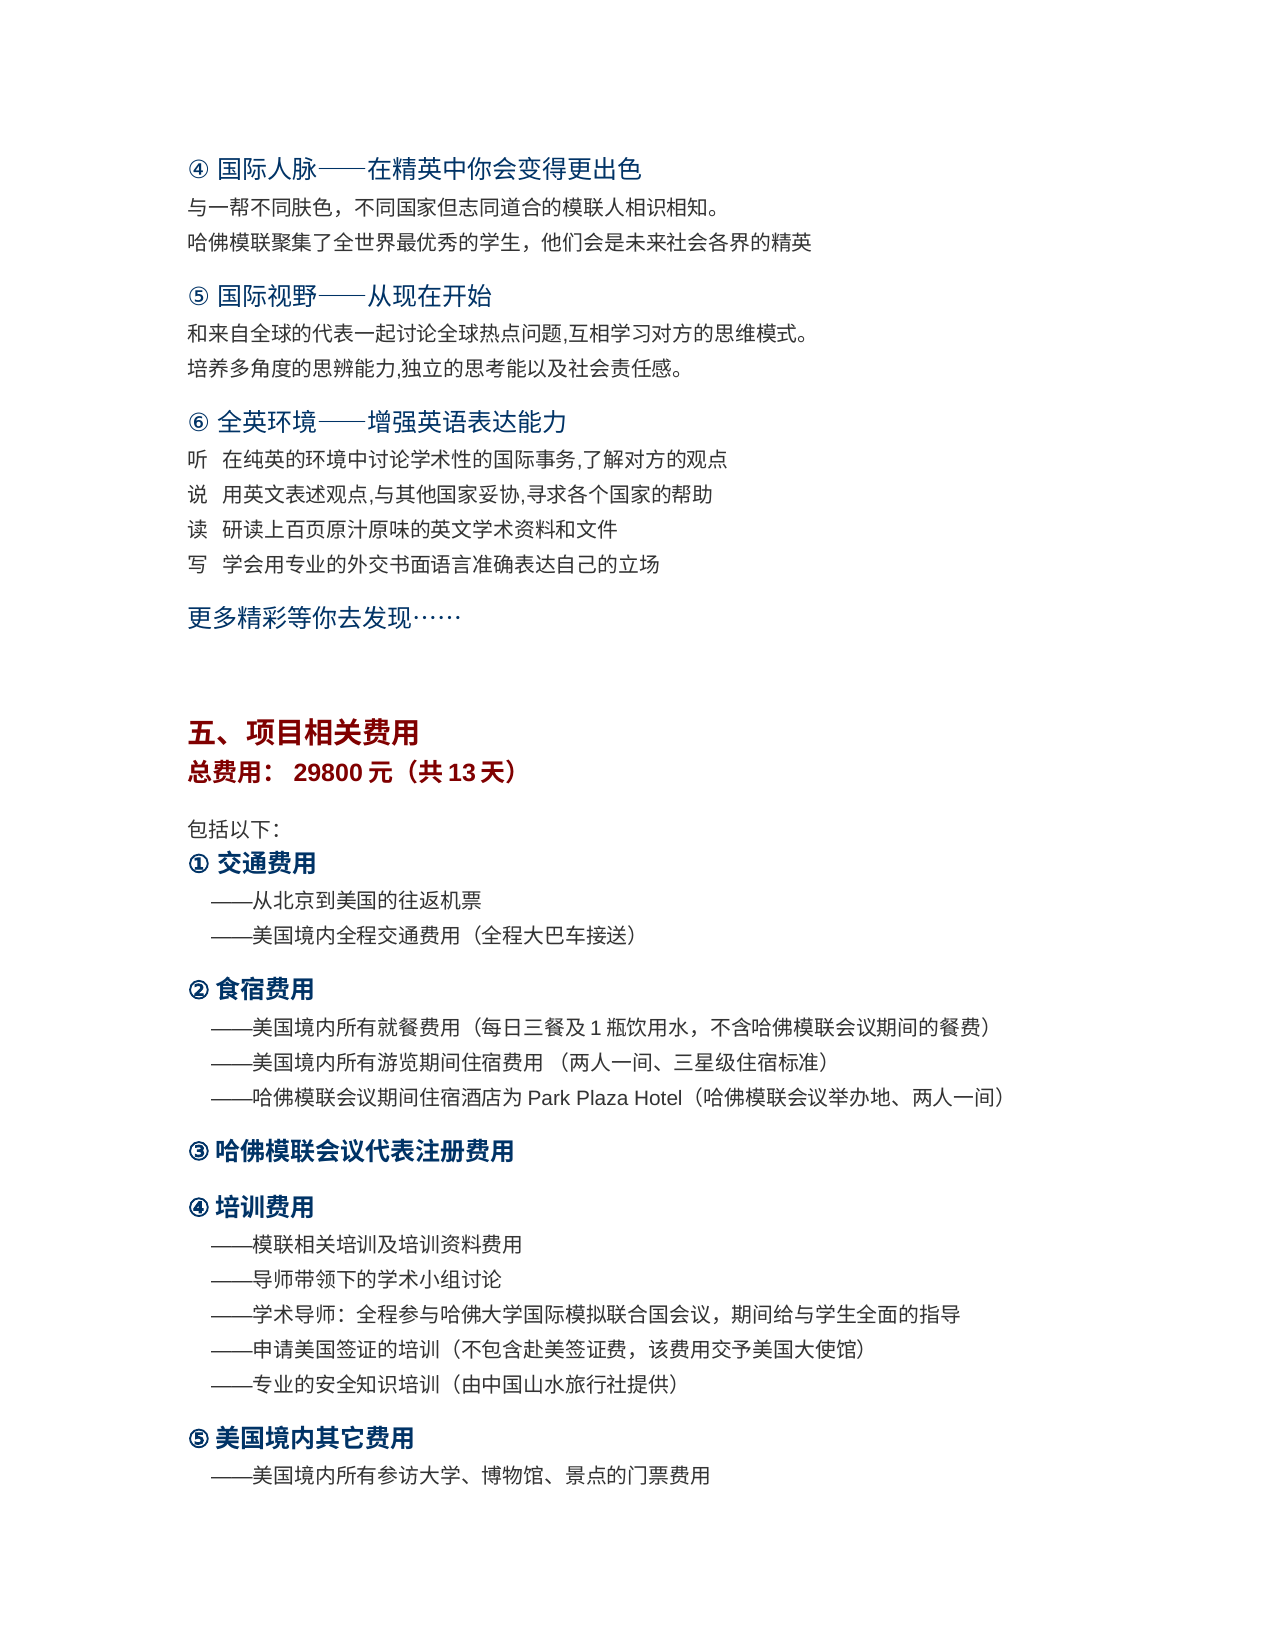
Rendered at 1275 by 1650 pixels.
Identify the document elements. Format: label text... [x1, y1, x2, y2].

text ③哈佛模联会议代表注册费用 [187, 1131, 1087, 1167]
text 包括以下： ① 交通费用 ——从北京到美国的往返机票 ——美国境内全程交通费用（全程大巴车接送） [187, 808, 1087, 950]
text ④培训费用 ——模联相关培训及培训资料费用 ——导师带领下的学术小组讨论 ——学术导师：全程参与哈佛大学国际模拟联合国会议，期间给与学生全面的指导 ——申请美国签证的培训（不包含赴美签证费，该费用交予美国大使馆） ——专业的安全知识培训（由中国山水旅行社提供） [187, 1187, 1087, 1398]
text ⑤ 国际视野——从现在开始 和来自全球的代表一起讨论全球热点问题,互相学习对方的思维模式。 培养多角度的思辨能力,独立的思考能以及社会责任感。 [187, 276, 1087, 382]
text 更多精彩等你去发现…… [187, 599, 1087, 635]
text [187, 1418, 1087, 1490]
text ②食宿费用 ——美国境内所有就餐费用（每日三餐及1瓶饮用水，不含哈佛模联会议期间的餐费） ——美国境内所有游览期间住宿费用 （两人一间、三星级住宿标准） ——哈佛模联会议期间住宿酒店为Park Plaza Hotel（哈佛模联会议举办地、两人一间） [187, 970, 1087, 1111]
text ④ 国际人脉——在精英中你会变得更出色 与一帮不同肤色，不同国家但志同道合的模联人相识相知。 哈佛模联聚集了全世界最优秀的学生，他们会是未来社会各界的精英 [187, 150, 1087, 256]
text 五、项目相关费用 总费用： 29800元（共13天） [187, 710, 1087, 788]
text ⑥ 全英环境——增强英语表达能力 听 在纯英的环境中讨论学术性的国际事务,了解对方的观点 说 用英文表述观点,与其他国家妥协,寻求各个国家的帮助 读 研读上百页原汁原味的英文学术资料和文件 写 学会用专业的外交书面语言准确表达自己的立场 [187, 402, 1087, 579]
